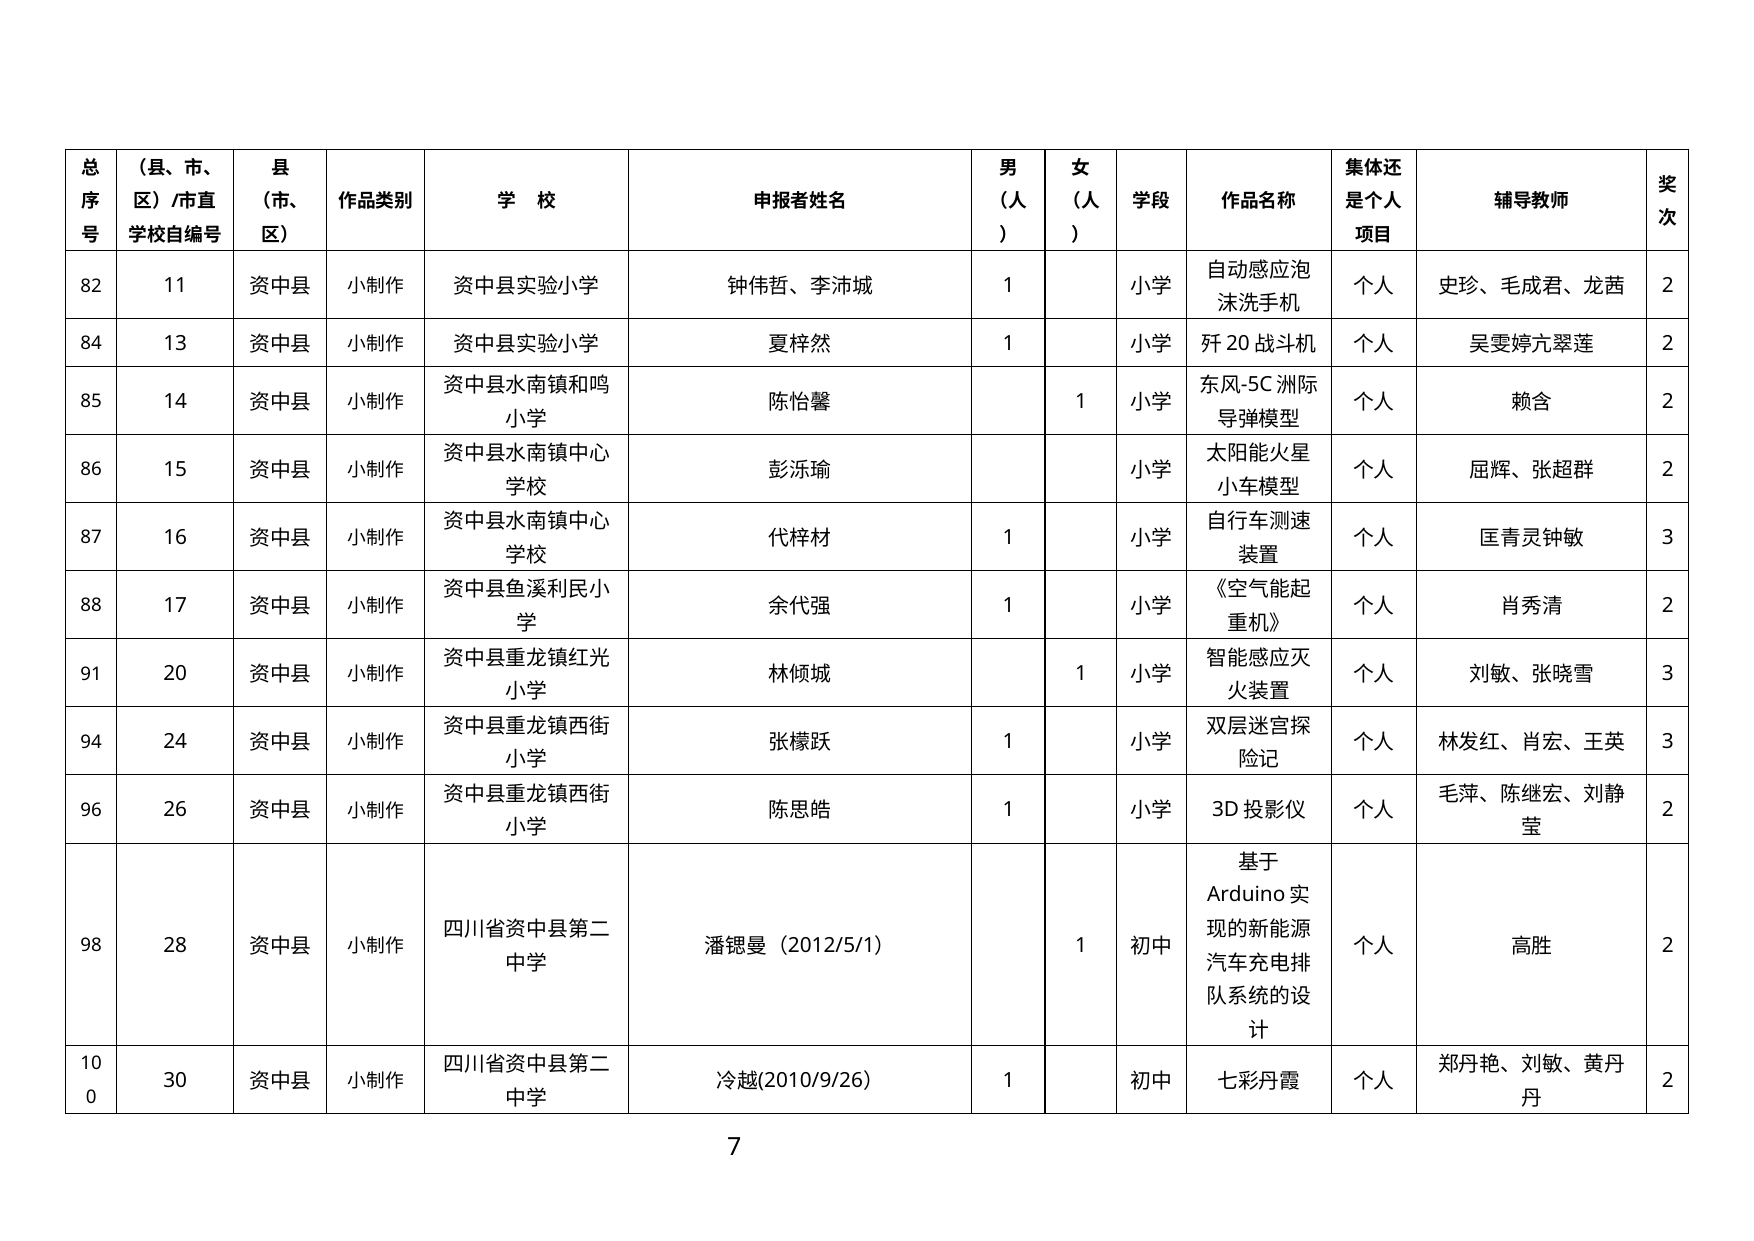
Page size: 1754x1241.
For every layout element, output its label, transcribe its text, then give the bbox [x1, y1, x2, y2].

table_cell 小制作 [327, 571, 424, 638]
table_cell 七彩丹霞 [1187, 1046, 1331, 1113]
table_cell 20 [117, 639, 233, 706]
table_cell 《空气能起重机》 [1187, 571, 1331, 638]
table_cell 资中县 [234, 1046, 326, 1113]
table_cell 陈思皓 [629, 775, 971, 842]
table_header 集体还是个人项目 [1332, 150, 1416, 250]
table_cell 小学 [1117, 251, 1186, 318]
table_cell [1046, 251, 1116, 318]
table_cell 16 [117, 503, 233, 570]
table_cell 小学 [1117, 707, 1186, 774]
table_cell 个人 [1332, 707, 1416, 774]
table_cell 98 [66, 844, 116, 1045]
table_cell 张檬跃 [629, 707, 971, 774]
table_cell 太阳能火星小车模型 [1187, 435, 1331, 502]
table_cell 自动感应泡沫洗手机 [1187, 251, 1331, 318]
table_cell 小制作 [327, 844, 424, 1045]
table_cell 初中 [1117, 844, 1186, 1045]
table_cell 资中县 [234, 251, 326, 318]
table_cell 毛萍、陈继宏、刘静莹 [1417, 775, 1646, 842]
table_cell 资中县 [234, 775, 326, 842]
table_cell 小学 [1117, 775, 1186, 842]
table_cell 3 [1647, 503, 1688, 570]
table_cell 84 [66, 319, 116, 366]
table_cell 陈怡馨 [629, 367, 971, 434]
table_header 总序号 [66, 150, 116, 250]
table_cell 13 [117, 319, 233, 366]
table_cell 2 [1647, 435, 1688, 502]
table_cell 2 [1647, 251, 1688, 318]
table_cell 小制作 [327, 251, 424, 318]
table_header （县、市、区）/市直学校自编号 [117, 150, 233, 250]
table_cell 小制作 [327, 639, 424, 706]
table_cell 郑丹艳、刘敏、黄丹丹 [1417, 1046, 1646, 1113]
table_cell 歼20战斗机 [1187, 319, 1331, 366]
table_cell 高胜 [1417, 844, 1646, 1045]
table_cell 初中 [1117, 1046, 1186, 1113]
table_cell [1046, 707, 1116, 774]
table_cell 3 [1647, 707, 1688, 774]
table_cell 资中县重龙镇红光小学 [425, 639, 628, 706]
table_cell 资中县水南镇和鸣小学 [425, 367, 628, 434]
table_cell 小制作 [327, 503, 424, 570]
table_cell 余代强 [629, 571, 971, 638]
table_cell [1046, 503, 1116, 570]
table_cell 小制作 [327, 319, 424, 366]
table_cell 1 [1046, 844, 1116, 1045]
table_cell 资中县 [234, 367, 326, 434]
table_cell 小学 [1117, 319, 1186, 366]
table_cell 85 [66, 367, 116, 434]
table_cell 资中县实验小学 [425, 319, 628, 366]
table_cell 资中县 [234, 707, 326, 774]
table_cell 86 [66, 435, 116, 502]
table_cell 个人 [1332, 1046, 1416, 1113]
table_cell 82 [66, 251, 116, 318]
table_header 男（人） [972, 150, 1044, 250]
table_cell 资中县重龙镇西街小学 [425, 707, 628, 774]
table_cell 智能感应灭火装置 [1187, 639, 1331, 706]
table_cell 个人 [1332, 844, 1416, 1045]
table_cell [1046, 319, 1116, 366]
table_cell [1046, 435, 1116, 502]
table_cell 肖秀清 [1417, 571, 1646, 638]
table_cell 匡青灵钟敏 [1417, 503, 1646, 570]
table_cell 1 [1046, 639, 1116, 706]
table_cell 资中县 [234, 639, 326, 706]
table_header 辅导教师 [1417, 150, 1646, 250]
table_cell 林发红、肖宏、王英 [1417, 707, 1646, 774]
table_cell 夏梓然 [629, 319, 971, 366]
table_cell 代梓材 [629, 503, 971, 570]
table_cell 26 [117, 775, 233, 842]
table_cell 刘敏、张晓雪 [1417, 639, 1646, 706]
table_cell 钟伟哲、李沛城 [629, 251, 971, 318]
table_header 县（市、区） [234, 150, 326, 250]
table_cell 2 [1647, 367, 1688, 434]
table_cell 个人 [1332, 775, 1416, 842]
table_cell 资中县实验小学 [425, 251, 628, 318]
table_cell 资中县鱼溪利民小学 [425, 571, 628, 638]
table_cell 1 [1046, 367, 1116, 434]
table_cell 双层迷宫探险记 [1187, 707, 1331, 774]
table_cell 小学 [1117, 367, 1186, 434]
table_cell 2 [1647, 1046, 1688, 1113]
table_cell 个人 [1332, 503, 1416, 570]
table_cell [972, 639, 1044, 706]
table_cell 94 [66, 707, 116, 774]
table_cell 个人 [1332, 319, 1416, 366]
table_header 学段 [1117, 150, 1186, 250]
table_cell 资中县重龙镇西街小学 [425, 775, 628, 842]
table_cell 个人 [1332, 639, 1416, 706]
table_cell 小制作 [327, 367, 424, 434]
table_cell 14 [117, 367, 233, 434]
table_cell 88 [66, 571, 116, 638]
table_cell 资中县 [234, 571, 326, 638]
table_cell [1046, 775, 1116, 842]
table_cell 91 [66, 639, 116, 706]
table_cell 史珍、毛成君、龙茜 [1417, 251, 1646, 318]
table_cell 潘锶曼（2012/5/1） [629, 844, 971, 1045]
table_header 作品类别 [327, 150, 424, 250]
table_cell 30 [117, 1046, 233, 1113]
table_cell 1 [972, 319, 1044, 366]
table_header 女（人） [1046, 150, 1116, 250]
table_cell 个人 [1332, 435, 1416, 502]
table_cell 冷越(2010/9/26） [629, 1046, 971, 1113]
table_cell 小学 [1117, 435, 1186, 502]
table_cell 2 [1647, 844, 1688, 1045]
table_cell 28 [117, 844, 233, 1045]
table_cell 1 [972, 571, 1044, 638]
table_cell 1 [972, 251, 1044, 318]
table_cell 个人 [1332, 571, 1416, 638]
table_cell 屈辉、张超群 [1417, 435, 1646, 502]
table_header 奖次 [1647, 150, 1688, 250]
table_cell 自行车测速装置 [1187, 503, 1331, 570]
table_cell 96 [66, 775, 116, 842]
table_cell 1 [972, 503, 1044, 570]
table_cell 个人 [1332, 367, 1416, 434]
table_cell 小学 [1117, 503, 1186, 570]
table_cell [1046, 1046, 1116, 1113]
table_cell 资中县 [234, 435, 326, 502]
table_cell 资中县 [234, 844, 326, 1045]
table_header 学 校 [425, 150, 628, 250]
table_cell 1 [972, 707, 1044, 774]
table_cell 2 [1647, 571, 1688, 638]
table_cell 基于Arduino实现的新能源汽车充电排队系统的设计 [1187, 844, 1331, 1045]
table_cell 小制作 [327, 1046, 424, 1113]
table_cell 2 [1647, 775, 1688, 842]
table_cell 资中县 [234, 319, 326, 366]
table_cell 小学 [1117, 571, 1186, 638]
table_cell 四川省资中县第二中学 [425, 1046, 628, 1113]
table_cell 24 [117, 707, 233, 774]
table_cell 资中县 [234, 503, 326, 570]
table_cell 个人 [1332, 251, 1416, 318]
table_cell 17 [117, 571, 233, 638]
table_cell [972, 367, 1044, 434]
table_cell 3D投影仪 [1187, 775, 1331, 842]
table_cell 资中县水南镇中心学校 [425, 503, 628, 570]
table_cell 15 [117, 435, 233, 502]
table_cell 四川省资中县第二中学 [425, 844, 628, 1045]
table_cell 彭泺瑜 [629, 435, 971, 502]
table_header 申报者姓名 [629, 150, 971, 250]
table_cell [972, 435, 1044, 502]
table_cell 吴雯婷亢翠莲 [1417, 319, 1646, 366]
table_cell 小学 [1117, 639, 1186, 706]
table_cell 赖含 [1417, 367, 1646, 434]
table_cell 11 [117, 251, 233, 318]
table_cell 林倾城 [629, 639, 971, 706]
table_cell 2 [1647, 319, 1688, 366]
table_cell 小制作 [327, 707, 424, 774]
table_cell 87 [66, 503, 116, 570]
table_cell 小制作 [327, 775, 424, 842]
table_cell 1 [972, 775, 1044, 842]
table_cell 东风-5C洲际导弹模型 [1187, 367, 1331, 434]
table_cell 小制作 [327, 435, 424, 502]
table_cell [1046, 571, 1116, 638]
table_cell [972, 844, 1044, 1045]
table_cell 1 [972, 1046, 1044, 1113]
table_cell 100 [66, 1046, 116, 1113]
table_cell 资中县水南镇中心学校 [425, 435, 628, 502]
table_header 作品名称 [1187, 150, 1331, 250]
table_cell 3 [1647, 639, 1688, 706]
